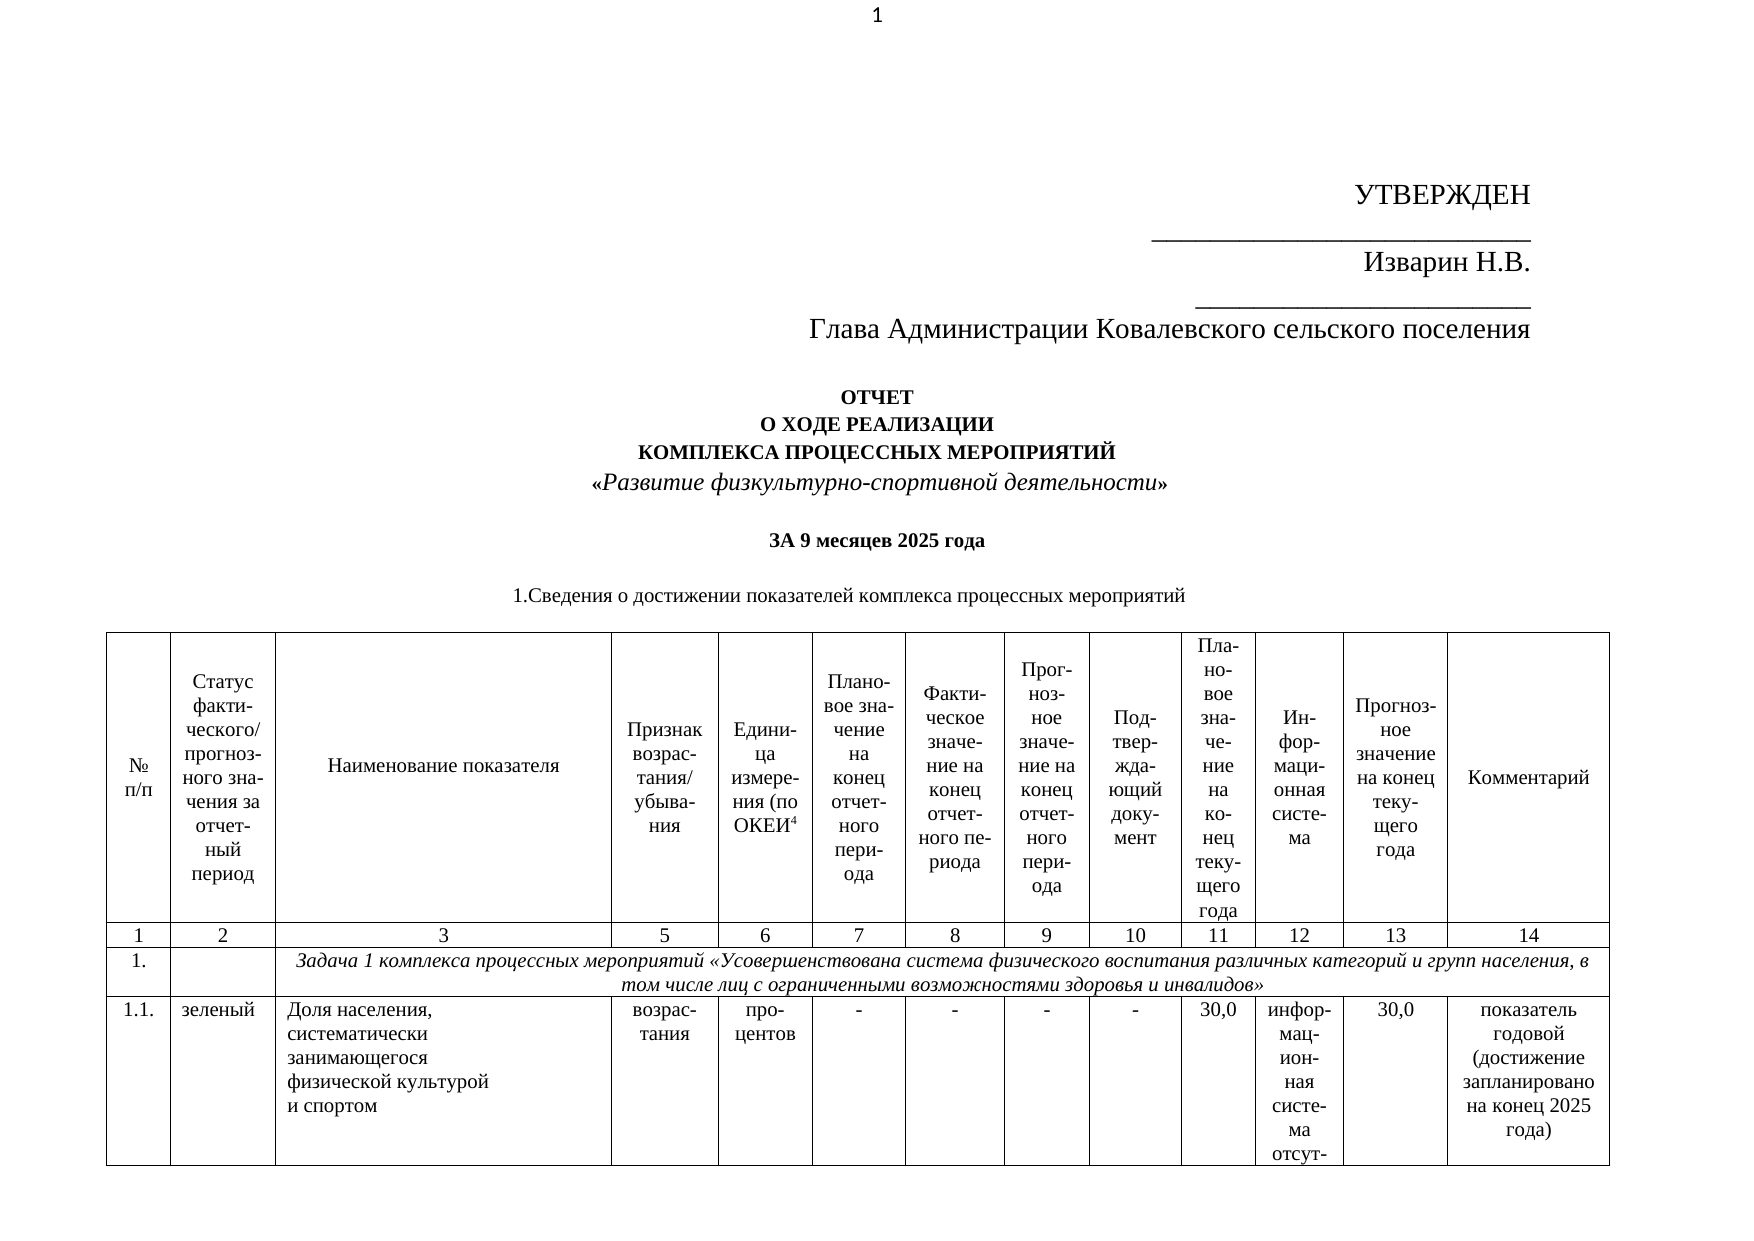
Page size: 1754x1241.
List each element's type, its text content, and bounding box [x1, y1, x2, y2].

table_cell 5 [612, 923, 718, 947]
table_cell 12 [1256, 923, 1343, 947]
table_cell 13 [1344, 923, 1447, 947]
table_header Пла-но-вое зна-че-ние на ко-нец теку-щего года [1182, 633, 1255, 922]
table_cell 9 [1005, 923, 1089, 947]
text УТВЕРЖДЕН [118, 177, 1531, 211]
table_cell - [906, 997, 1004, 1165]
table_cell Задача 1 комплекса процессных мероприятий «Усовершенствована система физического воспитания различных категорий и групп населения, в том числе лиц с ограниченными возможностями здоровья и инвалидов» [276, 948, 1609, 996]
table_header Наименование показателя [276, 633, 611, 922]
table_cell 10 [1090, 923, 1181, 947]
table_cell 2 [171, 923, 275, 947]
text «Развитие физкультурно-спортивной деятельности» [118, 467, 1636, 496]
table_cell возрас-тания [612, 997, 718, 1165]
table_header № п/п [107, 633, 170, 922]
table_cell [1256, 997, 1343, 1165]
table_header Факти-ческое значе-ние на конец отчет-ного пе-риода [906, 633, 1004, 922]
text _______________________ [118, 278, 1531, 311]
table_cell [1448, 997, 1609, 1165]
table_cell - [1090, 997, 1181, 1165]
table_cell про-центов [719, 997, 812, 1165]
table_header Едини-ца измере-ния (по ОКЕИ4 [719, 633, 812, 922]
table_header Статус факти-ческого/ прогноз-ного зна-чения за отчет-ный период [171, 633, 275, 922]
text О ХОДЕ РЕАЛИЗАЦИИ [118, 412, 1636, 436]
table_cell [171, 948, 275, 996]
table_cell 7 [813, 923, 905, 947]
text Глава Администрации Ковалевского сельского поселения [118, 311, 1531, 345]
table_header Под-твер-жда-ющий доку-мент [1090, 633, 1181, 922]
table_cell 8 [906, 923, 1004, 947]
table_header Прогноз-ное значение на конец теку-щего года [1344, 633, 1447, 922]
table_cell 6 [719, 923, 812, 947]
table_cell 1 [107, 923, 170, 947]
table_cell - [813, 997, 905, 1165]
table_cell 30,0 [1182, 997, 1255, 1165]
text ОТЧЕТ [118, 385, 1636, 409]
table_cell 11 [1182, 923, 1255, 947]
text Изварин Н.В. [118, 244, 1531, 278]
table_cell 30,0 [1344, 997, 1447, 1165]
table_cell 14 [1448, 923, 1609, 947]
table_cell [276, 997, 611, 1165]
table_cell 3 [276, 923, 611, 947]
table_header Комментарий [1448, 633, 1609, 922]
table_cell 1. [107, 948, 170, 996]
text ЗА 9 месяцев 2025 года [118, 528, 1636, 552]
table_header Прог-ноз-ное значе-ние на конец отчет-ного пери-ода [1005, 633, 1089, 922]
table_cell - [1005, 997, 1089, 1165]
table_header Плано-вое зна-чение на конец отчет-ного пери-ода [813, 633, 905, 922]
text __________________________ [118, 211, 1531, 244]
text 1.Сведения о достижении показателей комплекса процессных мероприятий [118, 583, 1580, 607]
table_header Признак возрас-тания/ убыва-ния [612, 633, 718, 922]
table_cell 1.1. [107, 997, 170, 1165]
table_cell зеленый [171, 997, 275, 1165]
text КОМПЛЕКСА ПРОЦЕССНЫХ МЕРОПРИЯТИЙ [118, 440, 1636, 464]
table_header Ин-фор-маци-онная систе-ма [1256, 633, 1343, 922]
